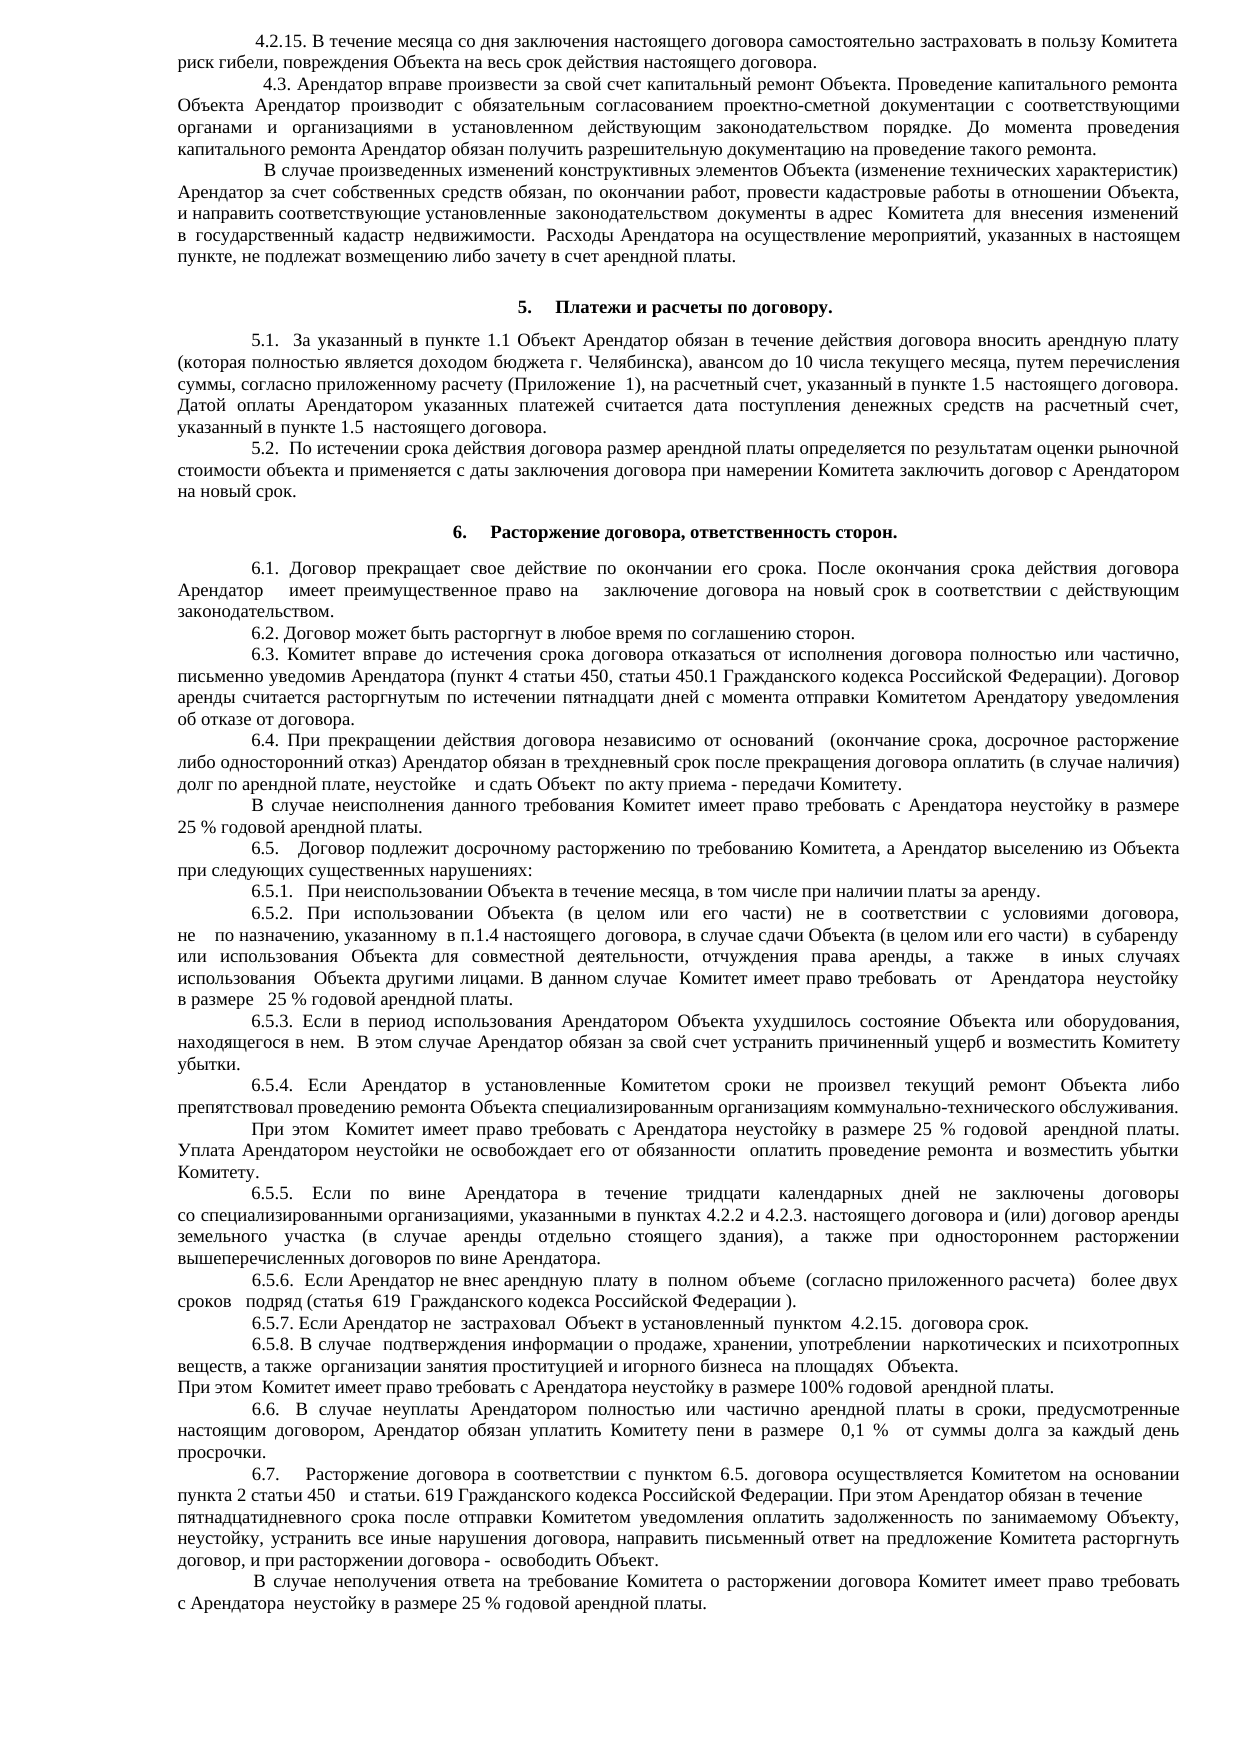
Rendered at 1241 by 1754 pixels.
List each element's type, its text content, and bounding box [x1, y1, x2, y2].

text 6.5. Договор подлежит досрочному расторжению по требованию Комитета, а Арендатор выселению из Объекта при следующих существенных нарушениях: [177, 837, 1181, 880]
text 6.5.6. Если Арендатор не внес арендную плату в полном объеме (согласно приложенного расчета) более двух сроков подряд (статья 619 Гражданского кодекса Российской Федерации ). [177, 1268, 1181, 1312]
text 6.5.1. При неиспользовании Объекта в течение месяца, в том числе при наличии платы за аренду. [177, 880, 1181, 902]
text пятнадцатидневного срока после отправки Комитетом уведомления оплатить задолженность по занимаемому Объекту, неустойку, устранить все иные нарушения договора, направить письменный ответ на предложение Комитета расторгнуть договор, и при расторжении договора - освободить Объект. [177, 1506, 1181, 1570]
list Платежи и расчеты по договору. [169, 296, 1181, 317]
text 6.4. При прекращении действия договора независимо от оснований (окончание срока, досрочное расторжение либо односторонний отказ) Арендатор обязан в трехдневный срок после прекращения договора оплатить (в случае наличия) долг по арендной плате, неустойке и сдать Объект по акту приема - передачи Комитету. [177, 729, 1181, 794]
text 6.2. Договор может быть расторгнут в любое время по соглашению сторон. [177, 622, 1181, 643]
text При этом Комитет имеет право требовать с Арендатора неустойку в размере 25 % годовой арендной платы. Уплата Арендатором неустойки не освобождает его от обязанности оплатить проведение ремонта и возместить убытки Комитету. [177, 1117, 1181, 1182]
text 6.5.8. В случае подтверждения информации о продаже, хранении, употреблении наркотических и психотропных веществ, а также организации занятия проституцией и игорного бизнеса на площадях Объекта. [177, 1333, 1181, 1376]
text 6.5.4. Если Арендатор в установленные Комитетом сроки не произвел текущий ремонт Объекта либо препятствовал проведению ремонта Объекта специализированным организациям коммунально-технического обслуживания. [177, 1074, 1181, 1117]
text 4.3. Арендатор вправе произвести за свой счет капитальный ремонт Объекта. Проведение капитального ремонта Объекта Арендатор производит с обязательным согласованием проектно-сметной документации с соответствующими органами и организациями в установленном действующим законодательством порядке. До момента проведения капитального ремонта Арендатор обязан получить разрешительную документацию на проведение такого ремонта. [177, 73, 1181, 159]
text 5.2. По истечении срока действия договора размер арендной платы определяется по результатам оценки рыночной стоимости объекта и применяется с даты заключения договора при намерении Комитета заключить договор с Арендатором на новый срок. [177, 437, 1181, 502]
text 6.5.2. При использовании Объекта (в целом или его части) не в соответствии с условиями договора, не по назначению, указанному в п.1.4 настоящего договора, в случае сдачи Объекта (в целом или его части) в субаренду или использования Объекта для совместной деятельности, отчуждения права аренды, а также в иных случаях использования Объекта другими лицами. В данном случае Комитет имеет право требовать от Арендатора неустойку в размере 25 % годовой арендной платы. [177, 902, 1181, 1010]
text 6.5.3. Если в период использования Арендатором Объекта ухудшилось состояние Объекта или оборудования, находящегося в нем. В этом случае Арендатор обязан за свой счет устранить причиненный ущерб и возместить Комитету убытки. [177, 1010, 1181, 1074]
list 4.2.15. В течение месяца со дня заключения настоящего договора самостоятельно застраховать в пользу Комитета риск гибели, повреждения Объекта на весь срок действия настоящего договора. [177, 29, 1181, 73]
list Расторжение договора, ответственность сторон. [169, 521, 1181, 542]
text 6.3. Комитет вправе до истечения срока договора отказаться от исполнения договора полностью или частично, письменно уведомив Арендатора (пункт 4 статьи 450, статьи 450.1 Гражданского кодекса Российской Федерации). Договор аренды считается расторгнутым по истечении пятнадцати дней с момента отправки Комитетом Арендатору уведомления об отказе от договора. [177, 643, 1181, 729]
text В случае неполучения ответа на требование Комитета о расторжении договора Комитет имеет право требовать с Арендатора неустойку в размере 25 % годовой арендной платы. [177, 1570, 1181, 1613]
text 5.1. За указанный в пункте 1.1 Объект Арендатор обязан в течение действия договора вносить арендную плату (которая полностью является доходом бюджета г. Челябинска), авансом до 10 числа текущего месяца, путем перечисления суммы, согласно приложенному расчету (Приложение 1), на расчетный счет, указанный в пункте 1.5 настоящего договора. Датой оплаты Арендатором указанных платежей считается дата поступления денежных средств на расчетный счет, указанный в пункте 1.5 настоящего договора. [177, 329, 1181, 437]
text При этом Комитет имеет право требовать с Арендатора неустойку в размере 100% годовой арендной платы. [177, 1376, 1181, 1398]
text 6.7. Расторжение договора в соответствии с пунктом 6.5. договора осуществляется Комитетом на основании пункта 2 статьи 450 и статьи. 619 Гражданского кодекса Российской Федерации. При этом Арендатор обязан в течение [177, 1462, 1181, 1506]
text В случае произведенных изменений конструктивных элементов Объекта (изменение технических характеристик) Арендатор за счет собственных средств обязан, по окончании работ, провести кадастровые работы в отношении Объекта, и направить соответствующие установленные законодательством документы в адрес Комитета для внесения изменений в государственный кадастр недвижимости. Расходы Арендатора на осуществление мероприятий, указанных в настоящем пункте, не подлежат возмещению либо зачету в счет арендной платы. [177, 159, 1181, 267]
text В случае неисполнения данного требования Комитет имеет право требовать с Арендатора неустойку в размере 25 % годовой арендной платы. [177, 794, 1181, 837]
text 6.6. В случае неуплаты Арендатором полностью или частично арендной платы в сроки, предусмотренные настоящим договором, Арендатор обязан уплатить Комитету пени в размере 0,1 % от суммы долга за каждый день просрочки. [177, 1398, 1181, 1462]
text 6.5.7. Если Арендатор не застраховал Объект в установленный пунктом 4.2.15. договора срок. [177, 1312, 1181, 1333]
text 6.5.5. Если по вине Арендатора в течение тридцати календарных дней не заключены договоры со специализированными организациями, указанными в пунктах 4.2.2 и 4.2.3. настоящего договора и (или) договор аренды земельного участка (в случае аренды отдельно стоящего здания), а также при одностороннем расторжении вышеперечисленных договоров по вине Арендатора. [177, 1182, 1181, 1268]
text 6.1. Договор прекращает свое действие по окончании его срока. После окончания срока действия договора Арендатор имеет преимущественное право на заключение договора на новый срок в соответствии с действующим законодательством. [177, 557, 1181, 622]
